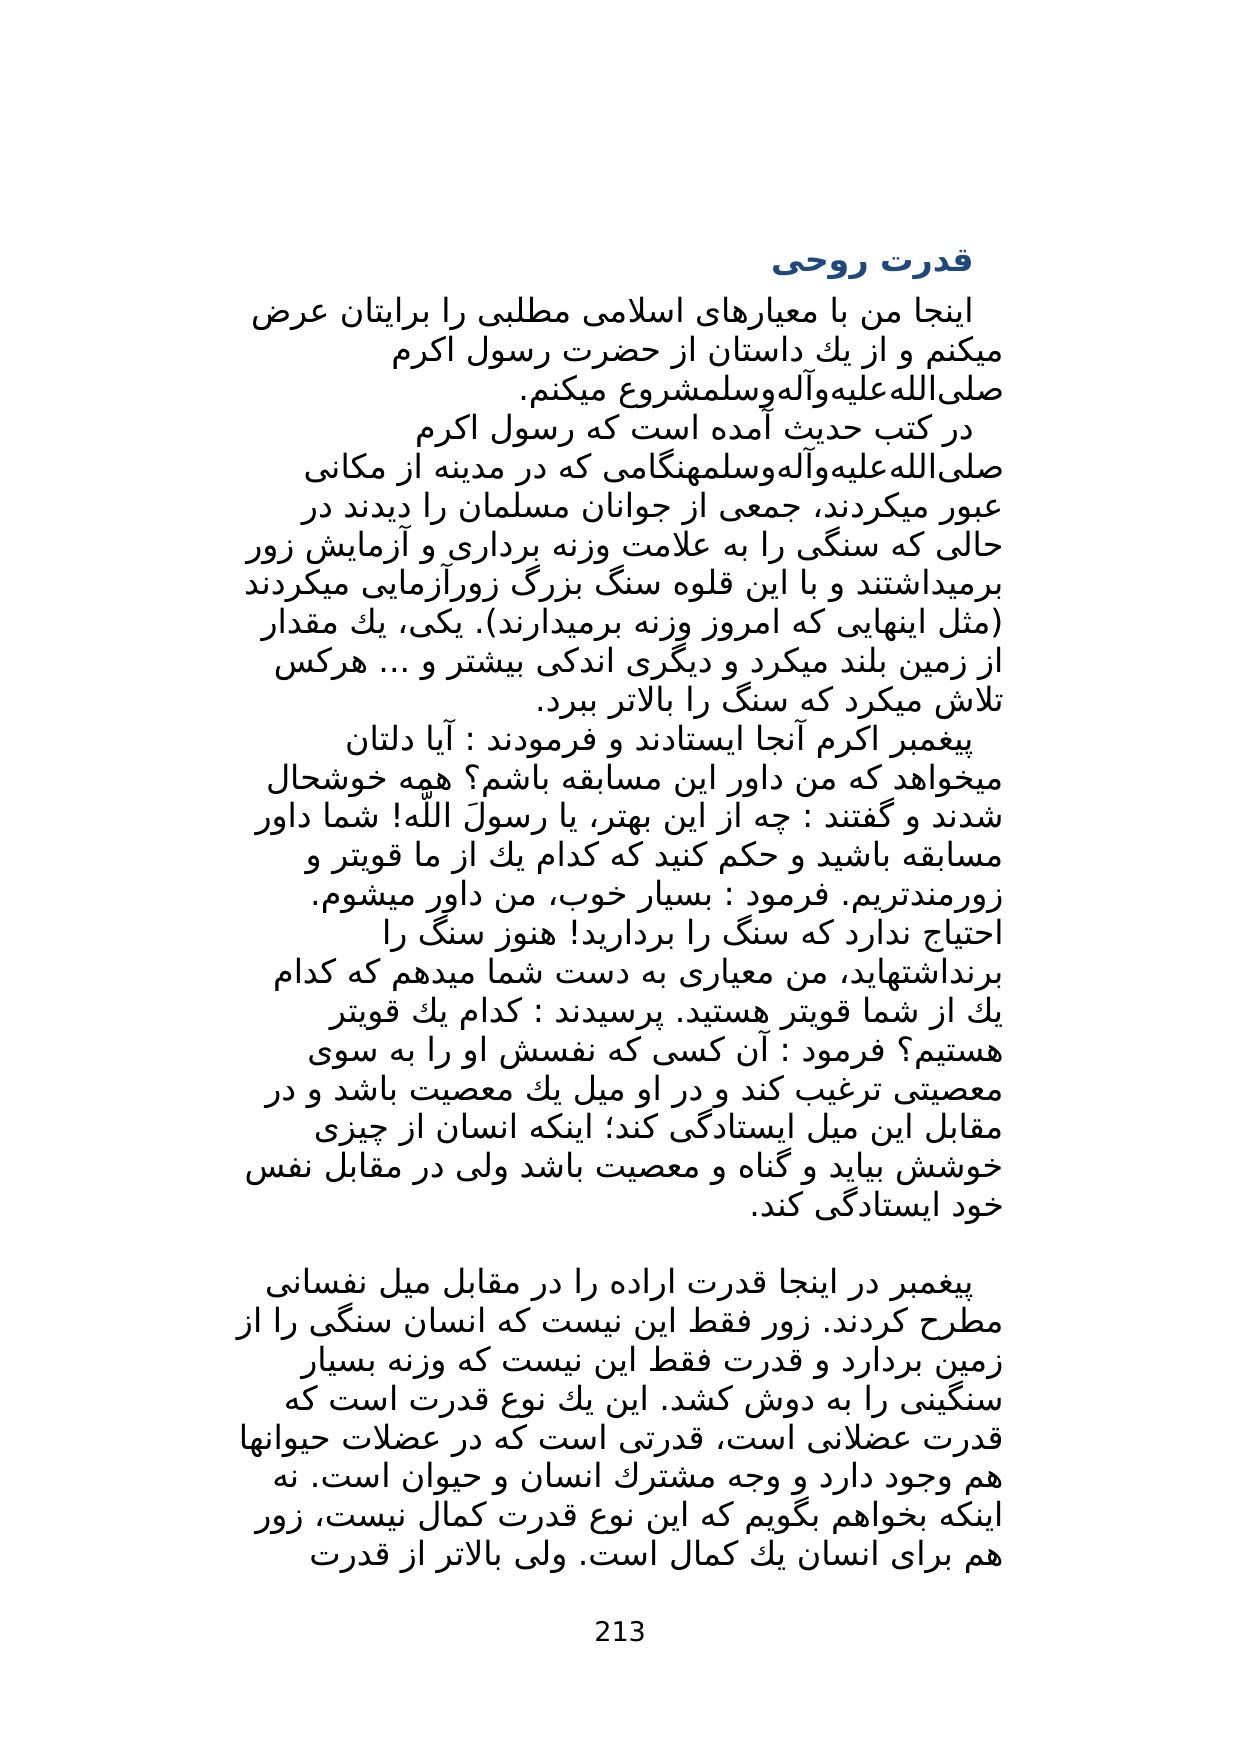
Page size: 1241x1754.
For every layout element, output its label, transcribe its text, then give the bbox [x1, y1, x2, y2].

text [236, 1263, 1004, 1573]
subtitle قدرت روحی‏ [236, 241, 1004, 279]
text اينجا من با معيارهای اسلامی مطلبی را برايتان عرض می‏كنم و از يك داستان از حضرت رسول اكرم صلی‌الله‌عليه‌وآله‌وسلمشروع می‏كنم. [236, 292, 1004, 408]
text پيغمبر اكرم آنجا ايستادند و فرمودند : آيا دلتان می‏خواهد كه من داور اين مسابقه باشم؟ همه خوشحال شدند و گفتند : چه از اين بهتر، يا رسولَ اللَّه! شما داور مسابقه باشيد و حكم كنيد كه كدام يك از ما قويتر و زورمندتريم. فرمود : بسيار خوب، من داور می‏شوم. احتياج ندارد كه سنگ را برداريد! هنوز سنگ را برنداشته‏ايد، من معياری به دست شما می‏دهم كه كدام يك از شما قويتر هستيد. پرسيدند : كدام يك قويتر هستيم؟ فرمود : آن كسی كه نفسش او را به سوی معصيتی ترغيب كند و در او ميل يك معصيت باشد و در مقابل اين ميل ايستادگی كند؛ اينكه انسان از چيزی خوشش بيايد و گناه و معصيت باشد ولی در مقابل نفس خود ايستادگی كند. [236, 719, 1004, 1224]
text در كتب حديث آمده است كه رسول اكرم صلی‌الله‌عليه‌وآله‌وسلمهنگامی كه در مدينه از مكانی عبور می‏كردند، جمعی از جوانان مسلمان را ديدند در حالی كه سنگی را به علامت وزنه برداری و آزمايش زور برمی‏داشتند و با اين قلوه سنگ بزرگ زورآزمايی می‏كردند (مثل اينهايی كه امروز وزنه برمی‏دارند). يكی، يك مقدار از زمين بلند می‏كرد و ديگری اندكی بيشتر و ... هركس تلاش می‏كرد كه سنگ را بالاتر ببرد. [236, 408, 1004, 719]
